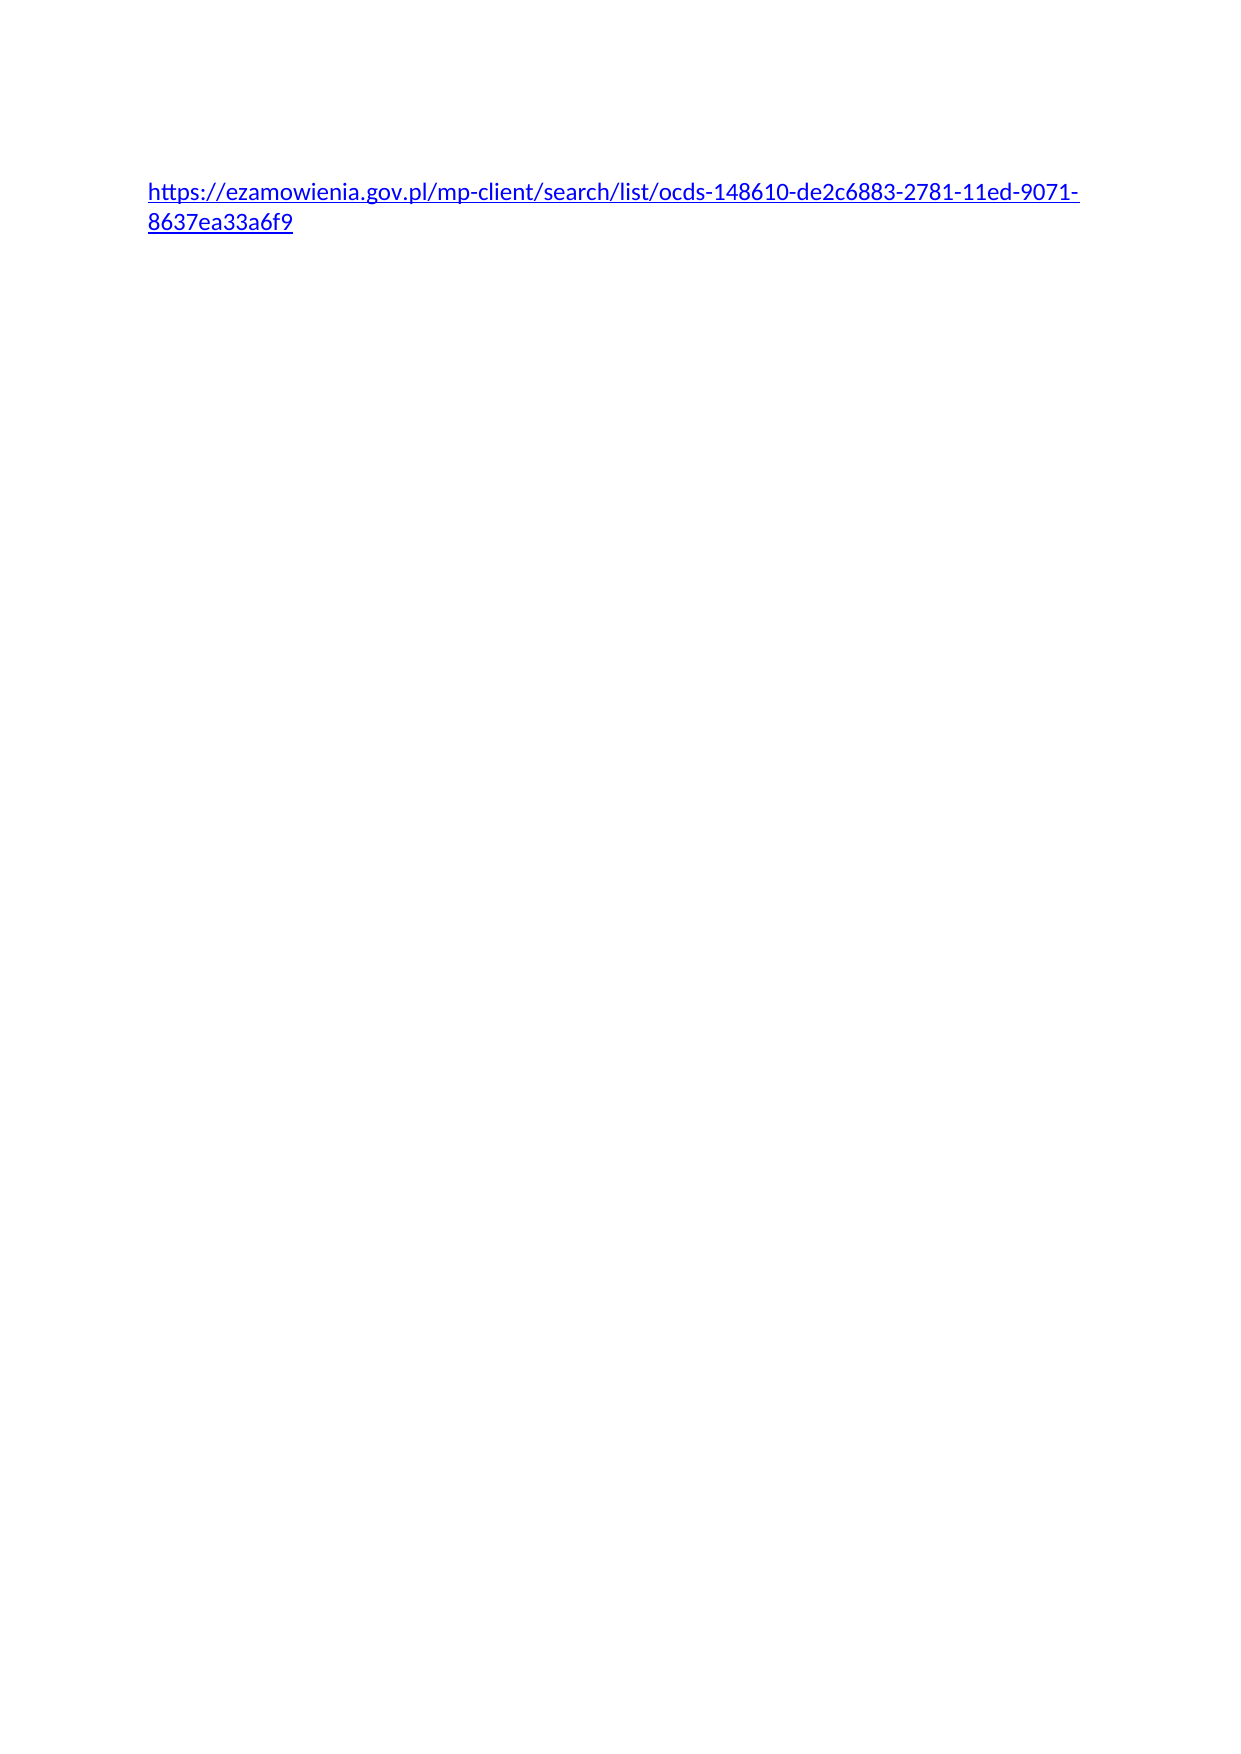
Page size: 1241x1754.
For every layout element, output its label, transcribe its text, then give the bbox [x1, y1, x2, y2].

text https://ezamowienia.gov.pl/mp-client/search/list/ocds-148610-de2c6883-2781-11ed-9071-8637ea33a6f9 [148, 176, 1093, 237]
